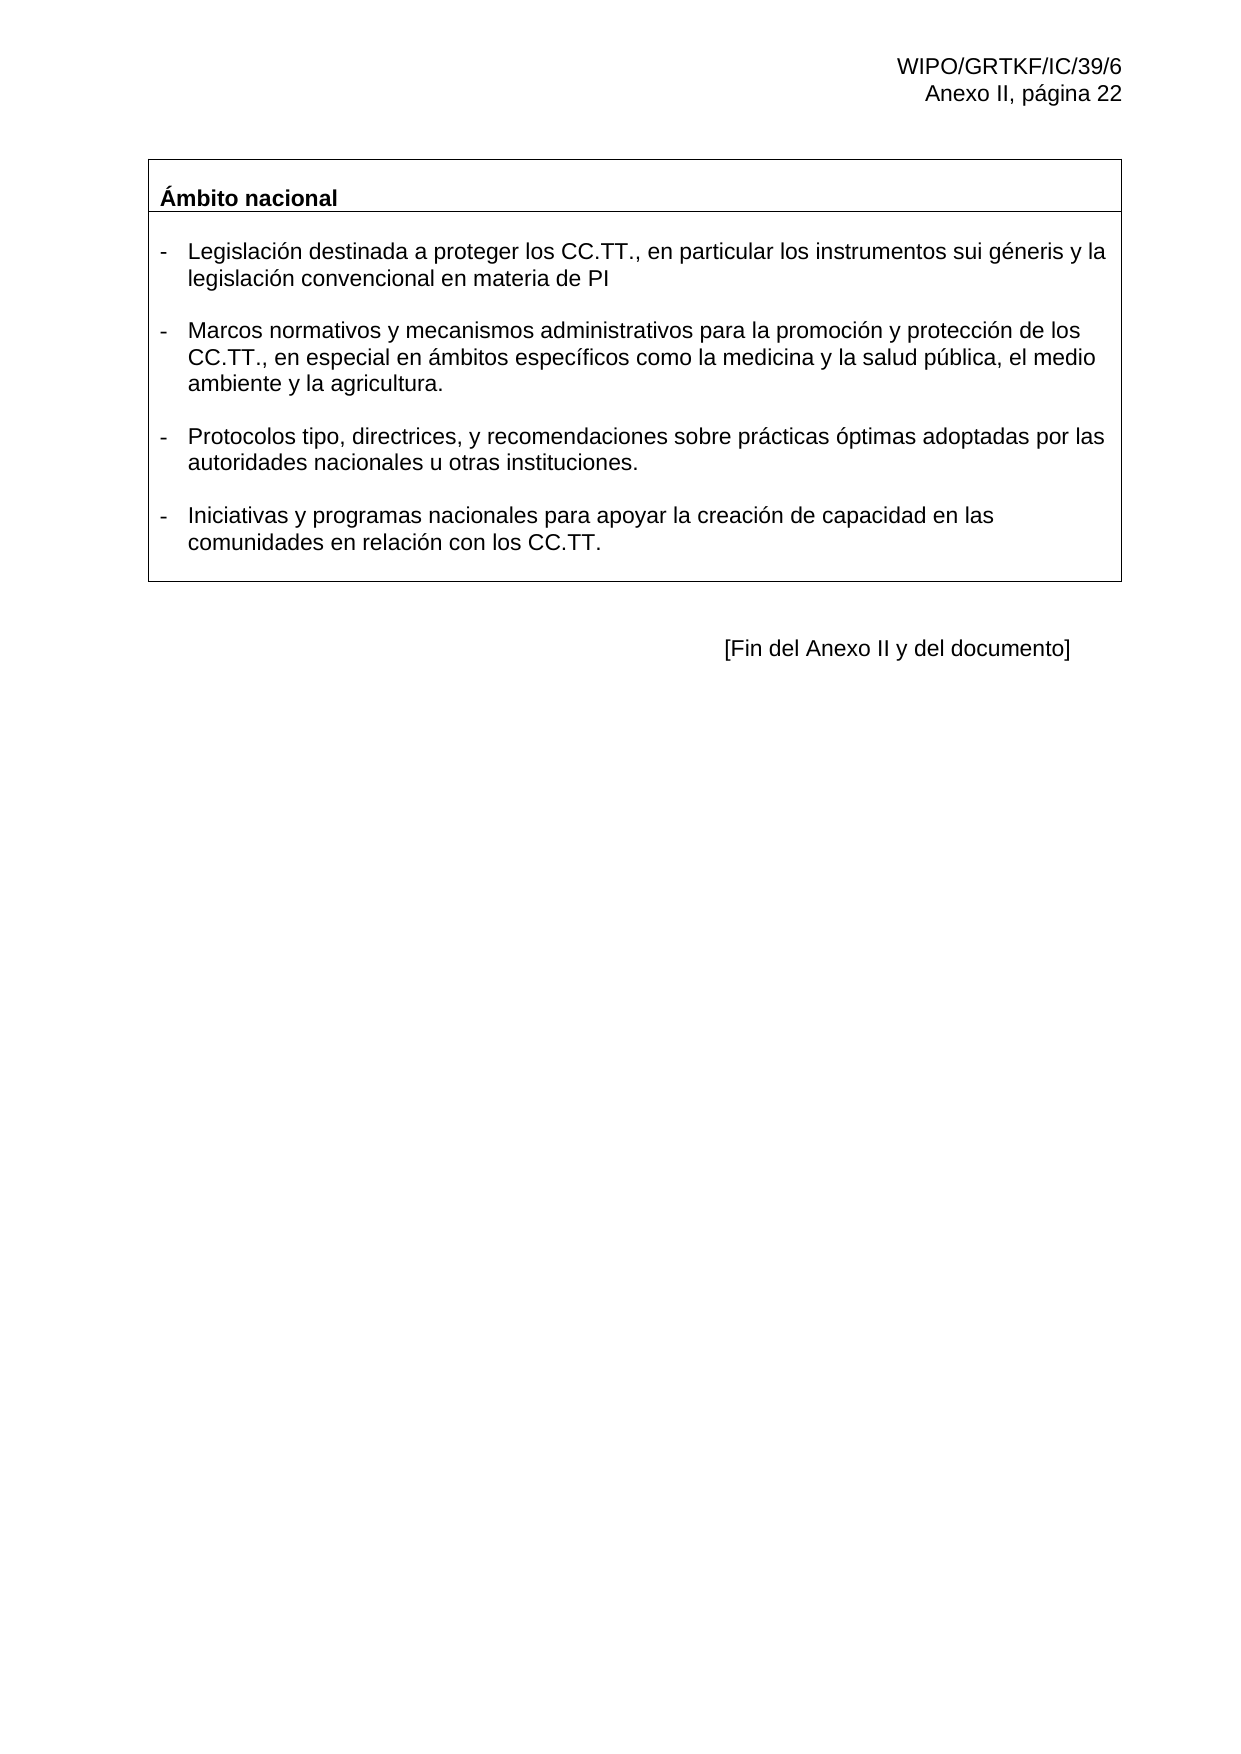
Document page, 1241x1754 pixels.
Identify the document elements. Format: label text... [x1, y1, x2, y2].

table_cell Legislación destinada a proteger los CC.TT., en particular los instrumentos sui géneris y la legislación convencional en materia de PI Marcos normativos y mecanismos administrativos para la promoción y protección de los CC.TT., en especial en ámbitos específicos como la medicina y la salud pública, el medio ambiente y la agricultura. Protocolos tipo, directrices, y recomendaciones sobre prácticas óptimas adoptadas por las autoridades nacionales u otras instituciones. Iniciativas y programas nacionales para apoyar la creación de capacidad en las comunidades en relación con los CC.TT. [149, 212, 1121, 581]
text [Fin del Anexo II y del documento] [724, 635, 1122, 661]
table_header Ámbito nacional [149, 160, 1121, 211]
